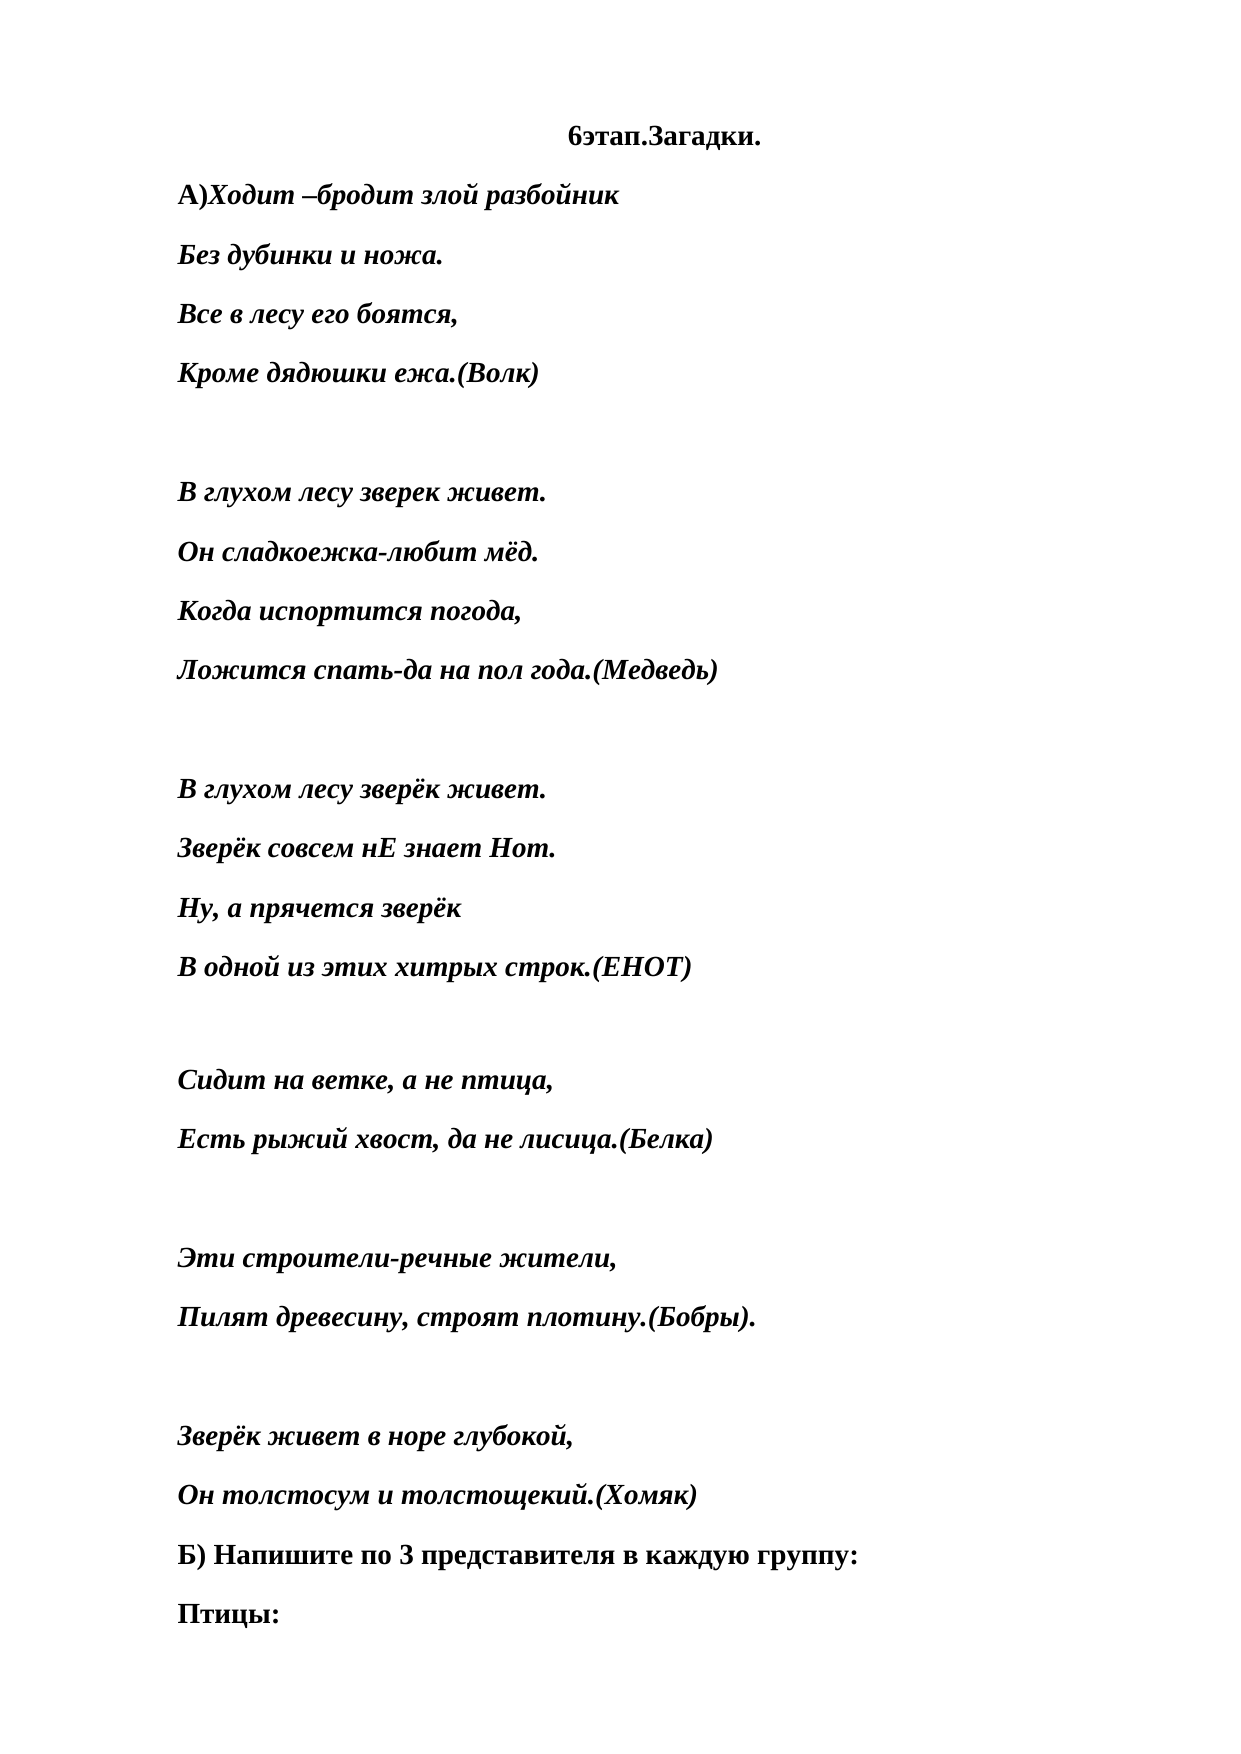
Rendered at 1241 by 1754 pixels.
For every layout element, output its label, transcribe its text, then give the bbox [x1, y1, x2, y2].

text Он сладкоежка-любит мёд. [177, 534, 1152, 567]
text В глухом лесу зверёк живет. [177, 771, 1152, 805]
text Сидит на ветке, а не птица, [177, 1062, 1152, 1095]
text Без дубинки и ножа. [177, 237, 1152, 270]
text Б) Напишите по 3 представителя в каждую группу: [177, 1537, 1152, 1570]
text В глухом лесу зверек живет. [177, 474, 1152, 508]
text А)Ходит –бродит злой разбойник [177, 177, 1152, 211]
text Все в лесу его боятся, [177, 296, 1152, 330]
text Эти строители-речные жители, [177, 1240, 1152, 1273]
text Пилят древесину, строят плотину.(Бобры). [177, 1299, 1152, 1333]
text Зверёк совсем нЕ знает Нот. [177, 831, 1152, 864]
text Есть рыжий хвост, да не лисица.(Белка) [177, 1121, 1152, 1155]
text В одной из этих хитрых строк.(ЕНОТ) [177, 949, 1152, 983]
text Он толстосум и толстощекий.(Хомяк) [177, 1477, 1152, 1511]
text Когда испортится погода, [177, 593, 1152, 627]
text Птицы: [177, 1596, 1152, 1630]
text Ну, а прячется зверёк [177, 890, 1152, 923]
text Зверёк живет в норе глубокой, [177, 1418, 1152, 1452]
text Кроме дядюшки ежа.(Волк) [177, 356, 1152, 389]
text 6этап.Загадки. [177, 118, 1152, 152]
text Ложится спать-да на пол года.(Медведь) [177, 652, 1152, 686]
